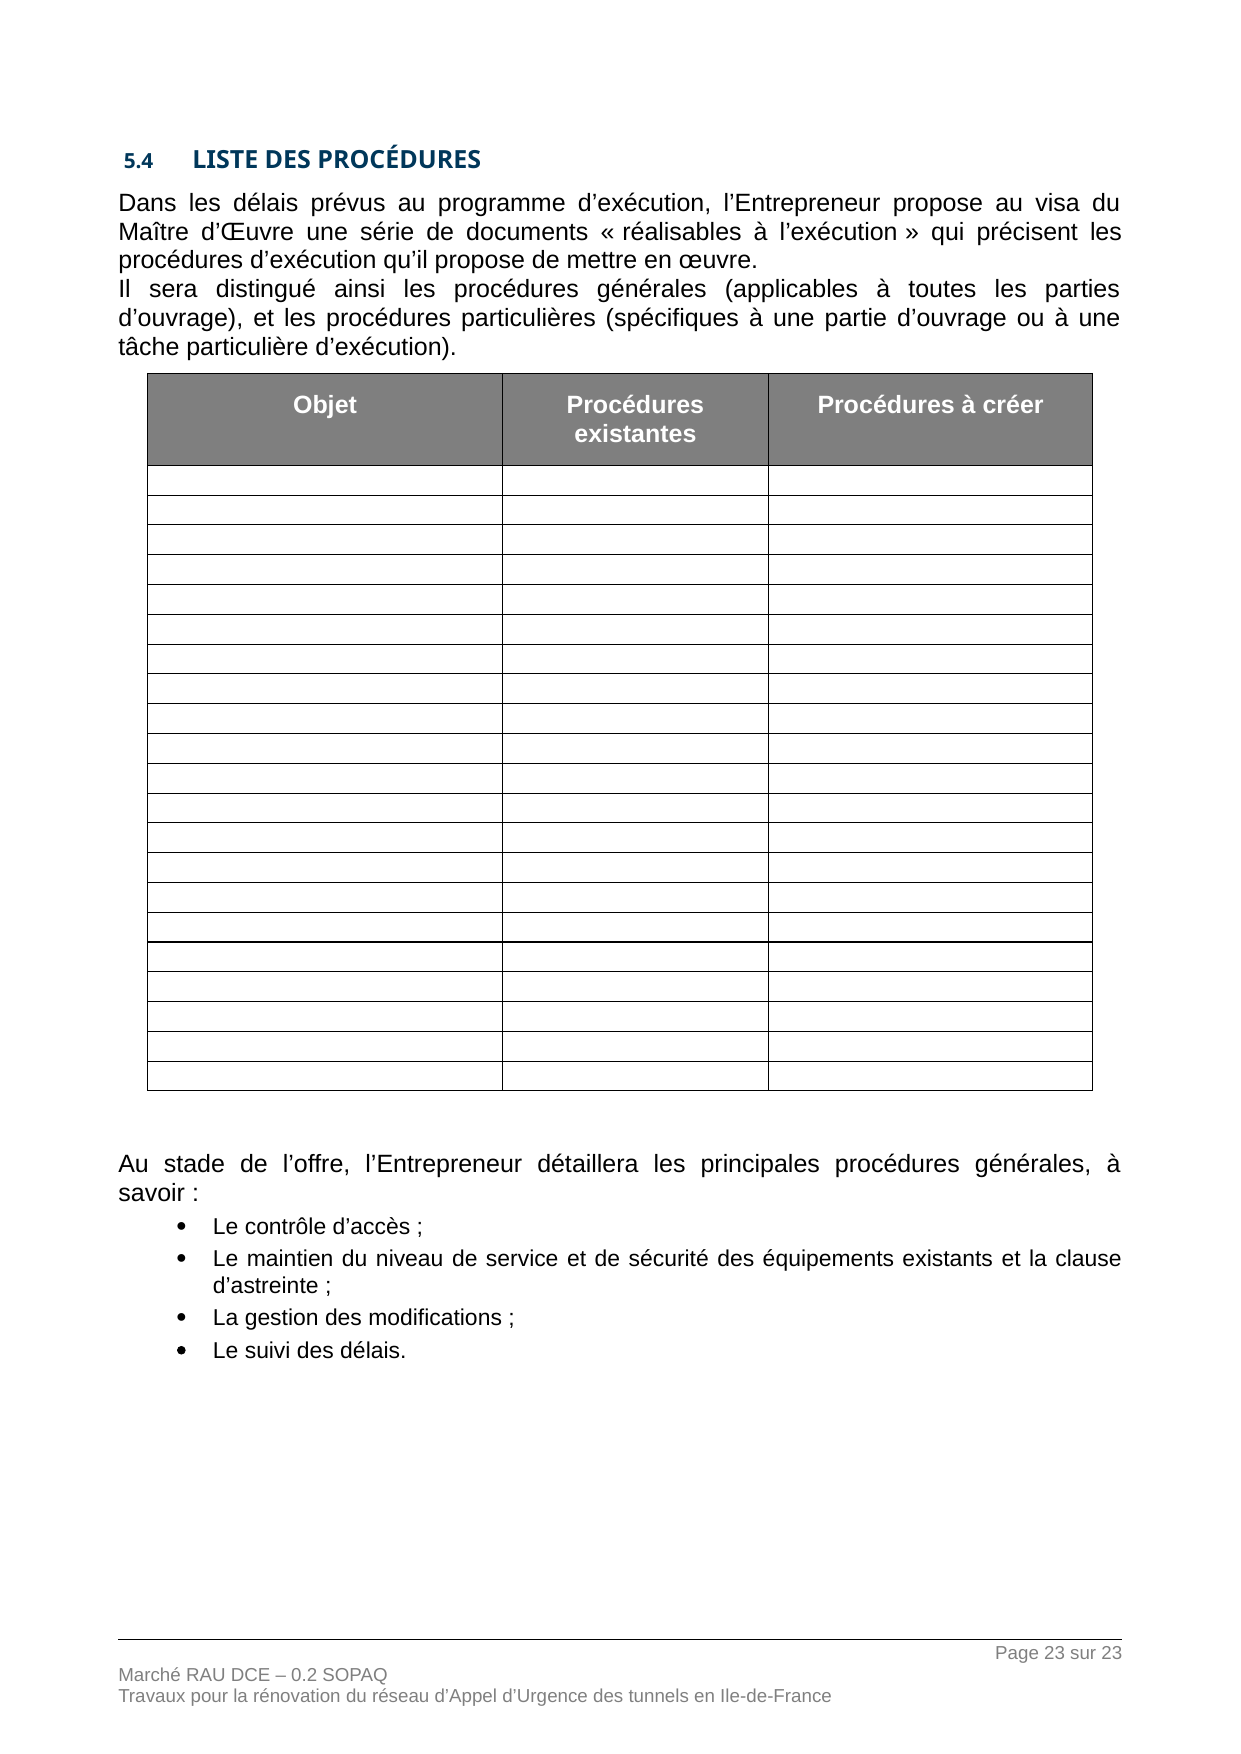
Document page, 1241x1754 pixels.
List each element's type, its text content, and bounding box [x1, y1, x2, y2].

subtitle Liste des procédures [118, 141, 1122, 175]
table_cell [503, 943, 768, 971]
table_cell [503, 496, 768, 524]
table_cell [148, 823, 502, 852]
table_cell [503, 1002, 768, 1031]
table_cell [769, 674, 1092, 703]
table_cell [148, 555, 502, 584]
table_cell [148, 883, 502, 912]
text Le suivi des délais. [177, 1337, 1122, 1363]
table_cell [769, 972, 1092, 1001]
table_cell [503, 555, 768, 584]
table_cell [503, 853, 768, 882]
table_cell [769, 555, 1092, 584]
table_cell [769, 823, 1092, 852]
table_cell [769, 525, 1092, 554]
table_cell [148, 794, 502, 822]
text Dans les délais prévus au programme d’exécution, l’Entrepreneur propose au visa du Maître d’Œuvre une série de documents « réalisables à l’exécution » qui précisent les procédures d’exécution qu’il propose de mettre en œuvre. [118, 188, 1122, 274]
text La gestion des modifications ; [177, 1304, 1122, 1331]
table_cell [148, 466, 502, 494]
table_cell [148, 764, 502, 792]
table_cell [503, 674, 768, 703]
table_cell [503, 823, 768, 852]
table_cell [148, 913, 502, 941]
table_cell [503, 734, 768, 763]
table_cell [148, 525, 502, 554]
table_cell [148, 704, 502, 733]
table_header Objet [148, 374, 502, 465]
table_cell [503, 794, 768, 822]
text Au stade de l’offre, l’Entrepreneur détaillera les principales procédures générales, à savoir : [118, 1149, 1122, 1206]
text Le contrôle d’accès ; [177, 1213, 1122, 1239]
table_cell [503, 704, 768, 733]
table_cell [503, 1062, 768, 1090]
table_cell [148, 734, 502, 763]
table_cell [148, 496, 502, 524]
table_cell [769, 585, 1092, 614]
table_cell [148, 1032, 502, 1061]
table_cell [503, 645, 768, 673]
table_header Procédures existantes [503, 374, 768, 465]
table_cell [769, 883, 1092, 912]
text Le maintien du niveau de service et de sécurité des équipements existants et la clause d’astreinte ; [177, 1245, 1122, 1298]
table_cell [503, 972, 768, 1001]
table_cell [769, 794, 1092, 822]
table_cell [503, 585, 768, 614]
table_cell [769, 466, 1092, 494]
table_cell [769, 913, 1092, 941]
table_cell [503, 883, 768, 912]
table_header Procédures à créer [769, 374, 1092, 465]
table_cell [503, 466, 768, 494]
table_cell [503, 525, 768, 554]
table_cell [769, 853, 1092, 882]
table_cell [148, 585, 502, 614]
table_cell [148, 1002, 502, 1031]
table_cell [769, 1032, 1092, 1061]
table_cell [148, 943, 502, 971]
table_cell [503, 615, 768, 643]
table_cell [769, 1062, 1092, 1090]
table_cell [503, 913, 768, 941]
table_cell [148, 615, 502, 643]
table_cell [769, 764, 1092, 792]
table_cell [769, 645, 1092, 673]
table_cell [769, 1002, 1092, 1031]
table_cell [148, 853, 502, 882]
table_cell [769, 943, 1092, 971]
table_cell [503, 764, 768, 792]
table_cell [148, 972, 502, 1001]
table_cell [769, 615, 1092, 643]
table_cell [503, 1032, 768, 1061]
table_cell [148, 645, 502, 673]
table_cell [148, 674, 502, 703]
table_cell [148, 1062, 502, 1090]
table_cell [769, 734, 1092, 763]
table_cell [769, 496, 1092, 524]
text Il sera distingué ainsi les procédures générales (applicables à toutes les parties d’ouvrage), et les procédures particulières (spécifiques à une partie d’ouvrage ou à une tâche particulière d’exécution). [118, 274, 1122, 360]
table_cell [769, 704, 1092, 733]
